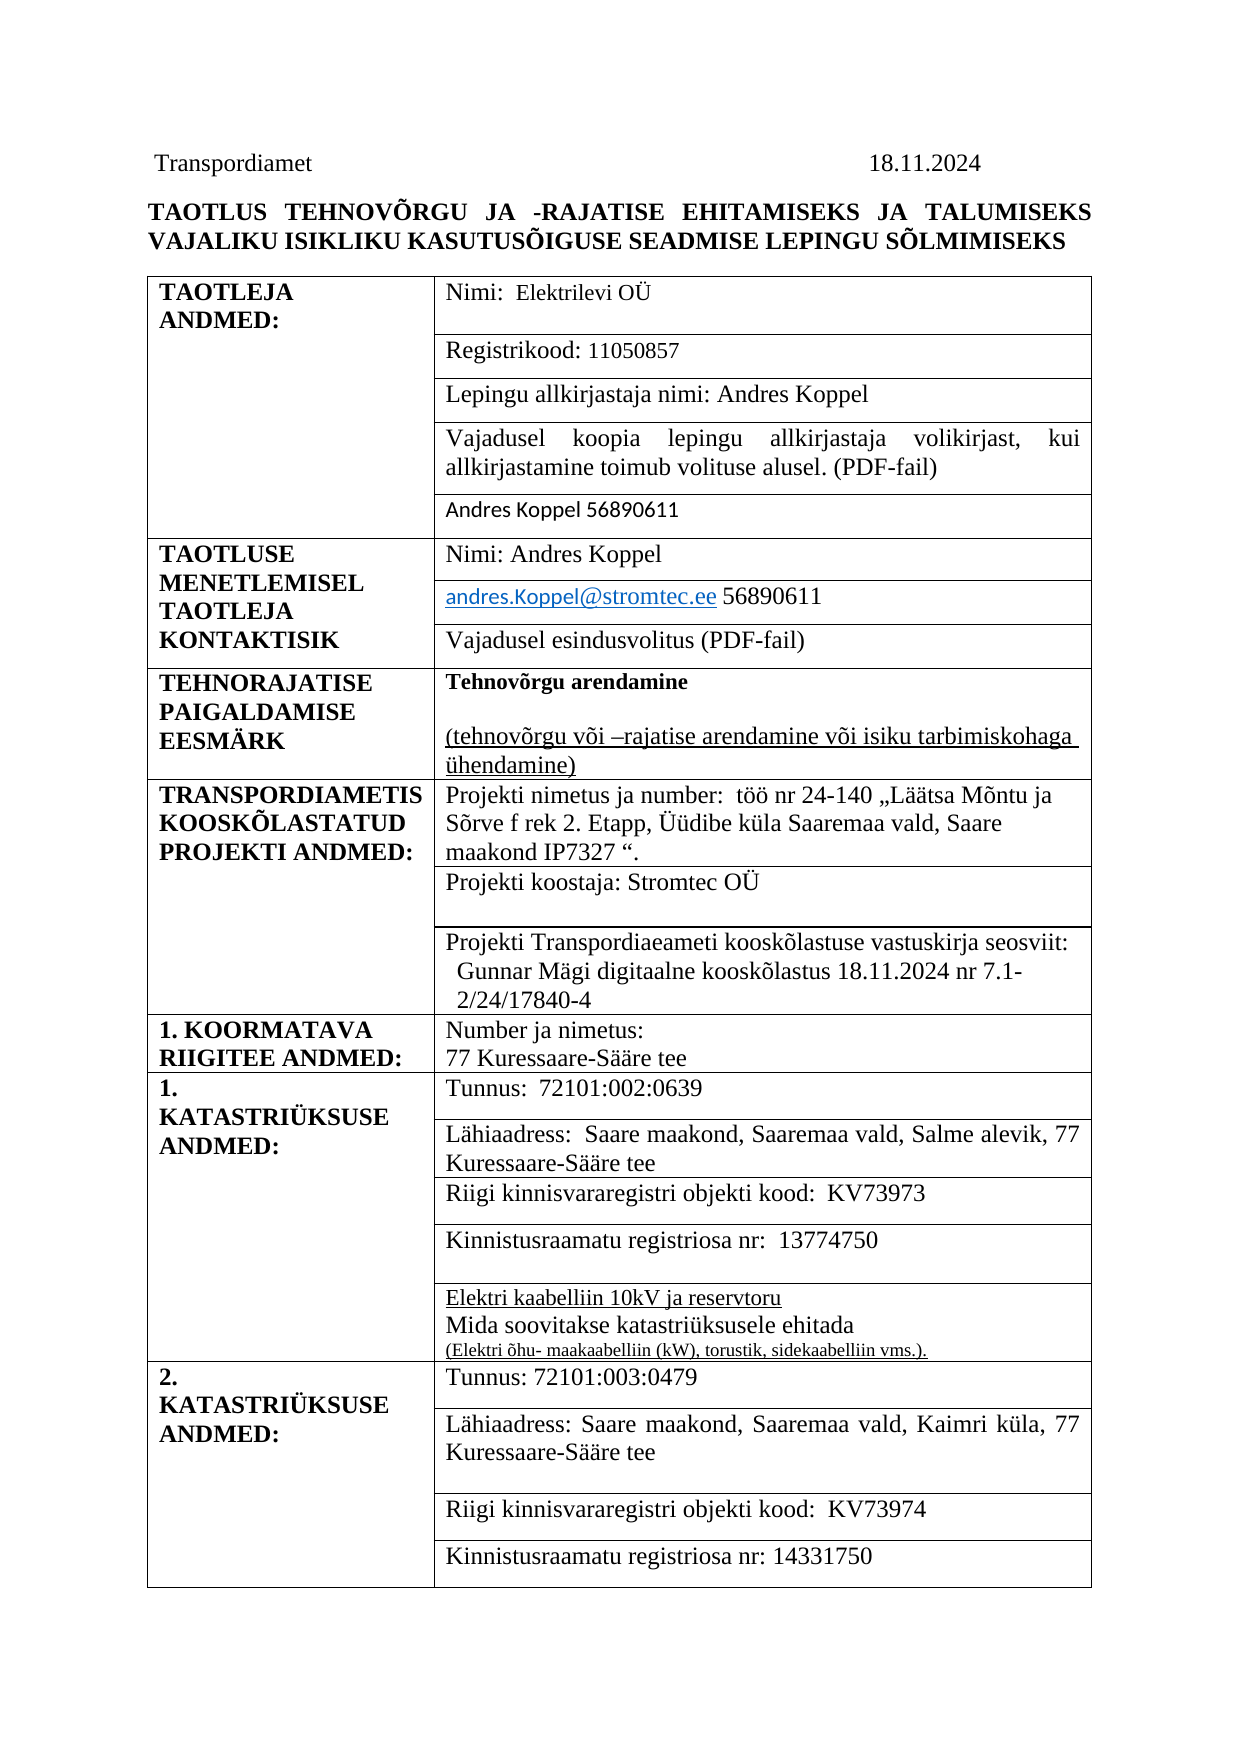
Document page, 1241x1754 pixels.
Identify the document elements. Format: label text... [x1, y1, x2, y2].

table_cell Riigi kinnisvararegistri objekti kood: KV73973 [435, 1178, 1091, 1224]
table_cell Tunnus: 72101:002:0639 [435, 1073, 1091, 1118]
table_cell Kinnistusraamatu registriosa nr: 13774750 [435, 1225, 1091, 1283]
table_cell Projekti koostaja: Stromtec OÜ [435, 867, 1091, 926]
table_cell Tunnus: 72101:003:0479 [435, 1362, 1091, 1408]
table_cell Vajadusel koopia lepingu allkirjastaja volikirjast, kui allkirjastamine toimub volituse alusel. (PDF-fail) [435, 423, 1091, 494]
table_cell Andres Koppel 56890611 [435, 495, 1091, 538]
table_cell 1. KOORMATAVA RIIGITEE ANDMED: [148, 1015, 434, 1072]
table_cell Lähiaadress: Saare maakond, Saaremaa vald, Salme alevik, 77 Kuressaare-Sääre tee [435, 1120, 1091, 1177]
table_cell Nimi: Andres Koppel [435, 539, 1091, 580]
table_cell Tehnovõrgu arendamine (tehnovõrgu või –rajatise arendamine või isiku tarbimiskohaga ühendamine) [435, 669, 1091, 779]
table_cell Vajadusel esindusvolitus (PDF-fail) [435, 625, 1091, 667]
table_cell 2. KATASTRIÜKSUSE ANDMED: [148, 1362, 434, 1587]
table_header TAOTLEJA ANDMED: [148, 277, 434, 538]
text TAOTLUS TEHNOVÕRGU JA -RAJATISE EHITAMISEKS JA TALUMISEKS VAJALIKU ISIKLIKU KASUTUSÕIGUSE SEADMISE LEPINGU SÕLMIMISEKS [148, 197, 1093, 255]
table_cell 1. KATASTRIÜKSUSE ANDMED: [148, 1073, 434, 1361]
table_cell Lepingu allkirjastaja nimi: Andres Koppel [435, 379, 1091, 422]
table_cell TAOTLUSE MENETLEMISEL TAOTLEJA KONTAKTISIK [148, 539, 434, 667]
table_cell Kinnistusraamatu registriosa nr: 14331750 [435, 1541, 1091, 1587]
table_header Nimi: Elektrilevi OÜ [435, 277, 1091, 334]
table_cell TRANSPORDIAMETIS KOOSKÕLASTATUD PROJEKTI ANDMED: [148, 780, 434, 1014]
table_cell TEHNORAJATISE PAIGALDAMISE EESMÄRK [148, 669, 434, 779]
table_cell Projekti nimetus ja number: töö nr 24-140 „Läätsa Mõntu ja Sõrve f rek 2. Etapp, Üüdibe küla Saaremaa vald, Saare maakond IP7327 “. [435, 780, 1091, 866]
table_cell Registrikood: 11050857 [435, 335, 1091, 378]
table_cell Number ja nimetus: 77 Kuressaare-Sääre tee [435, 1015, 1091, 1072]
table_cell Riigi kinnisvararegistri objekti kood: KV73974 [435, 1494, 1091, 1540]
table_cell Elektri kaabelliin 10kV ja reservtoru Mida soovitakse katastriüksusele ehitada (Elektri õhu- maakaabelliin (kW), torustik, sidekaabelliin vms.). [435, 1284, 1091, 1361]
table_cell Lähiaadress: Saare maakond, Saaremaa vald, Kaimri küla, 77 Kuressaare-Sääre tee [435, 1409, 1091, 1493]
text Transpordiamet 18.11.2024 [148, 148, 1093, 176]
table_cell andres.Koppel@stromtec.ee 56890611 [435, 581, 1091, 624]
table_cell Projekti Transpordiaeameti kooskõlastuse vastuskirja seosviit: [435, 928, 1091, 1014]
